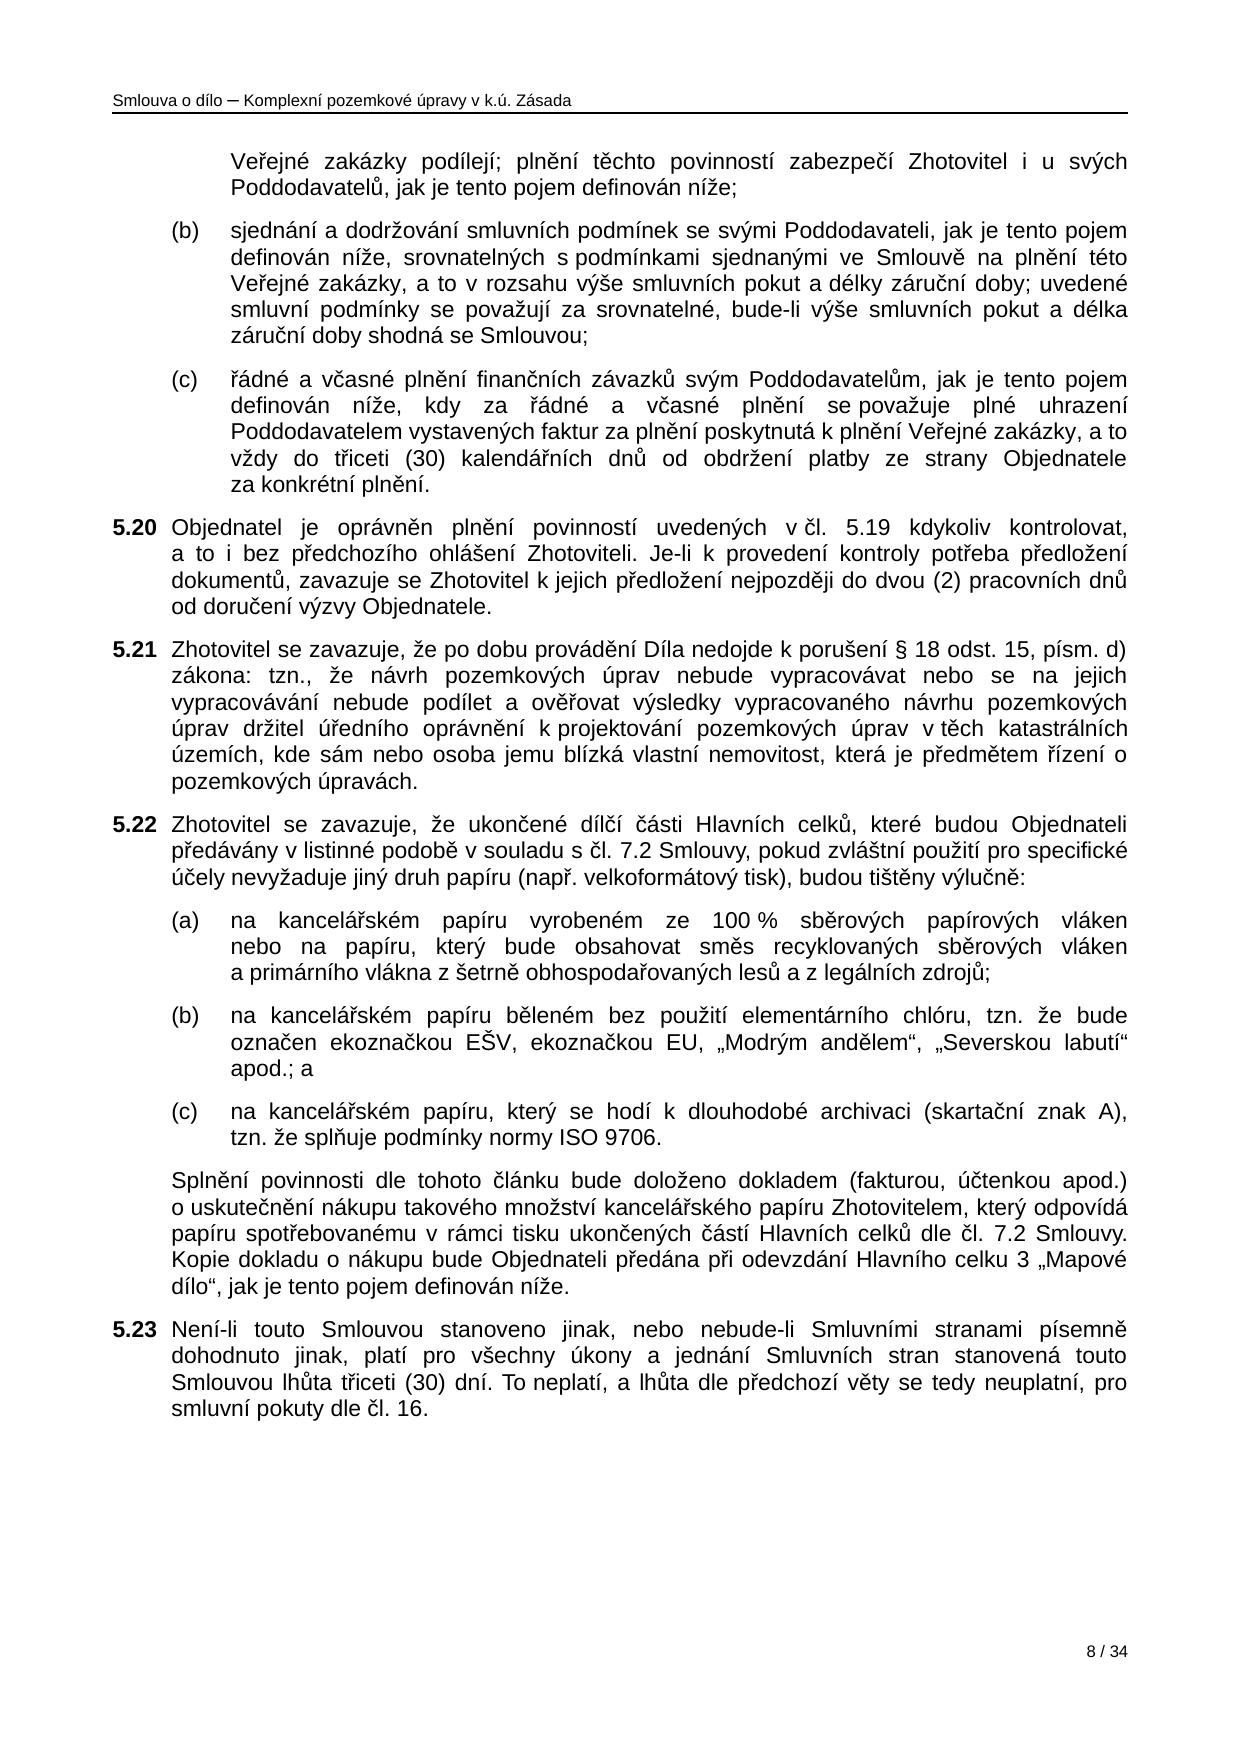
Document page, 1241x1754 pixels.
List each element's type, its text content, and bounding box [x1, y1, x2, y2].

list řádné a včasné plnění finančních závazků svým Poddodavatelům, jak je tento pojem definován níže, kdy za řádné a včasné plnění se považuje plné uhrazení Poddodavatelem vystavených faktur za plnění poskytnutá k plnění Veřejné zakázky, a to vždy do třiceti (30) kalendářních dnů od obdržení platby ze strany Objednatele za konkrétní plnění. [171, 366, 1128, 497]
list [171, 148, 1128, 200]
text Zhotovitel se zavazuje, že ukončené dílčí části Hlavních celků, které budou Objednateli předávány v listinné podobě v souladu s čl. 7.2 Smlouvy, pokud zvláštní použití pro specifické účely nevyžaduje jiný druh papíru (např. velkoformátový tisk), budou tištěny výlučně: [112, 811, 1128, 890]
list Splnění povinnosti dle tohoto článku bude doloženo dokladem (fakturou, účtenkou apod.) o uskutečnění nákupu takového množství kancelářského papíru Zhotovitelem, který odpovídá papíru spotřebovanému v rámci tisku ukončených částí Hlavních celků dle čl. 7.2 Smlouvy. Kopie dokladu o nákupu bude Objednateli předána při odevzdání Hlavního celku 3 „Mapové dílo“, jak je tento pojem definován níže. [171, 1167, 1128, 1299]
list sjednání a dodržování smluvních podmínek se svými Poddodavateli, jak je tento pojem definován níže, srovnatelných s podmínkami sjednanými ve Smlouvě na plnění této Veřejné zakázky, a to v rozsahu výše smluvních pokut a délky záruční doby; uvedené smluvní podmínky se považují za srovnatelné, bude-li výše smluvních pokut a délka záruční doby shodná se Smlouvou; [171, 217, 1128, 349]
text Objednatel je oprávněn plnění povinností uvedených v čl. 5.19 kdykoliv kontrolovat, a to i bez předchozího ohlášení Zhotoviteli. Je-li k provedení kontroly potřeba předložení dokumentů, zavazuje se Zhotovitel k jejich předložení nejpozději do dvou (2) pracovních dnů od doručení výzvy Objednatele. [112, 514, 1128, 619]
list na kancelářském papíru běleném bez použití elementárního chlóru, tzn. že bude označen ekoznačkou EŠV, ekoznačkou EU, „Modrým andělem“, „Severskou labutí“ apod.; a [171, 1002, 1128, 1081]
list na kancelářském papíru, který se hodí k dlouhodobé archivaci (skartační znak A), tzn. že splňuje podmínky normy ISO 9706. [171, 1098, 1128, 1151]
list na kancelářském papíru vyrobeném ze 100 % sběrových papírových vláken nebo na papíru, který bude obsahovat směs recyklovaných sběrových vláken a primárního vlákna z šetrně obhospodařovaných lesů a z legálních zdrojů; [171, 907, 1128, 986]
text Není-li touto Smlouvou stanoveno jinak, nebo nebude-li Smluvními stranami písemně dohodnuto jinak, platí pro všechny úkony a jednání Smluvních stran stanovená touto Smlouvou lhůta třiceti (30) dní. To neplatí, a lhůta dle předchozí věty se tedy neuplatní, pro smluvní pokuty dle čl. 16. [112, 1316, 1128, 1421]
text Zhotovitel se zavazuje, že po dobu provádění Díla nedojde k porušení § 18 odst. 15, písm. d) zákona: tzn., že návrh pozemkových úprav nebude vypracovávat nebo se na jejich vypracovávání nebude podílet a ověřovat výsledky vypracovaného návrhu pozemkových úprav držitel úředního oprávnění k projektování pozemkových úprav v těch katastrálních územích, kde sám nebo osoba jemu blízká vlastní nemovitost, která je předmětem řízení o pozemkových úpravách. [112, 636, 1128, 794]
